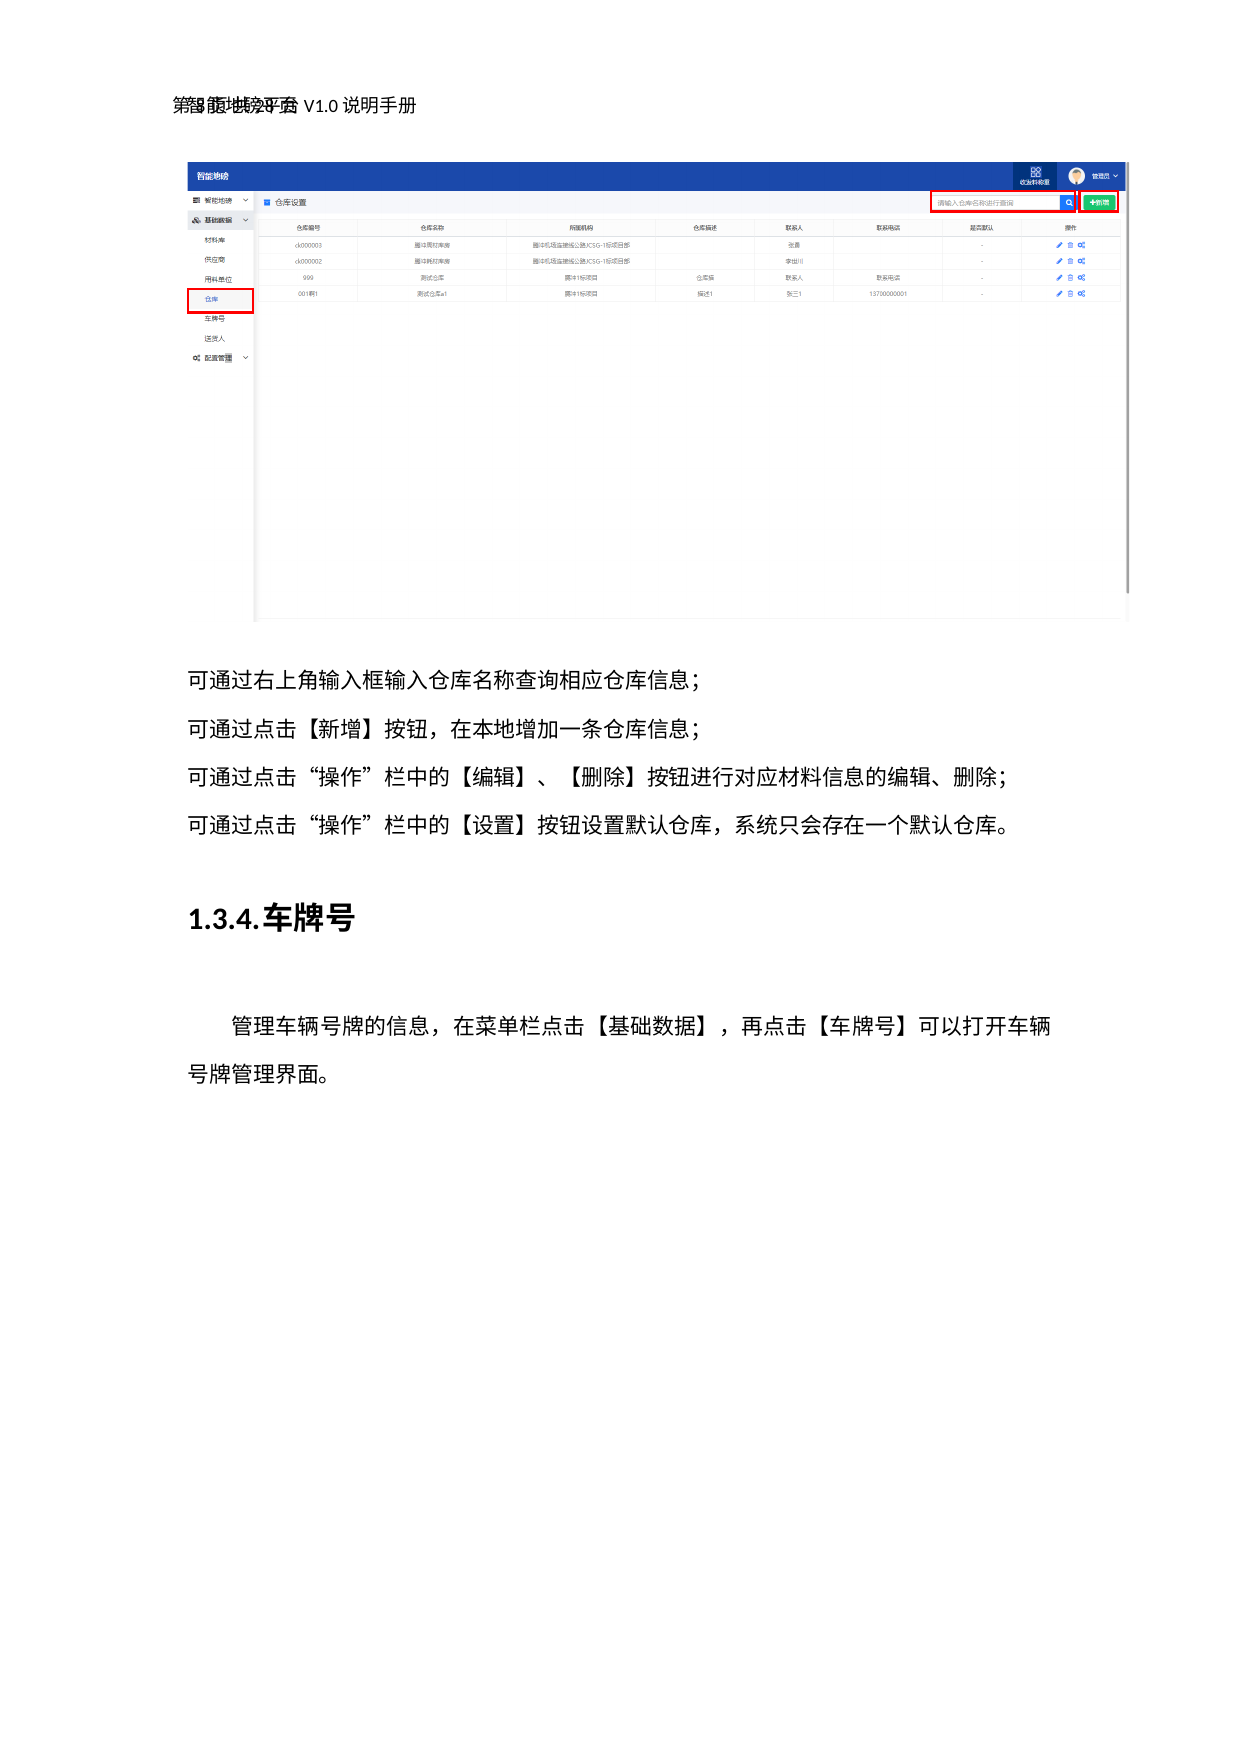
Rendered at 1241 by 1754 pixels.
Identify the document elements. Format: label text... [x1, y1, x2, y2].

picture [187, 162, 1130, 622]
text 可通过右上角输入框输入仓库名称查询相应仓库信息； [187, 663, 1053, 695]
subtitle 车牌号 [187, 883, 1053, 948]
text 可通过点击“操作”栏中的【设置】按钮设置默认仓库，系统只会存在一个默认仓库。 [187, 808, 1053, 840]
picture [189, 290, 252, 311]
text 可通过点击“操作”栏中的【编辑】、【删除】按钮进行对应材料信息的编辑、删除； [187, 759, 1053, 792]
text 管理车辆号牌的信息，在菜单栏点击【基础数据】，再点击【车牌号】可以打开车辆号牌管理界面。 [187, 1008, 1053, 1089]
text 可通过点击【新增】按钮，在本地增加一条仓库信息； [187, 711, 1053, 744]
